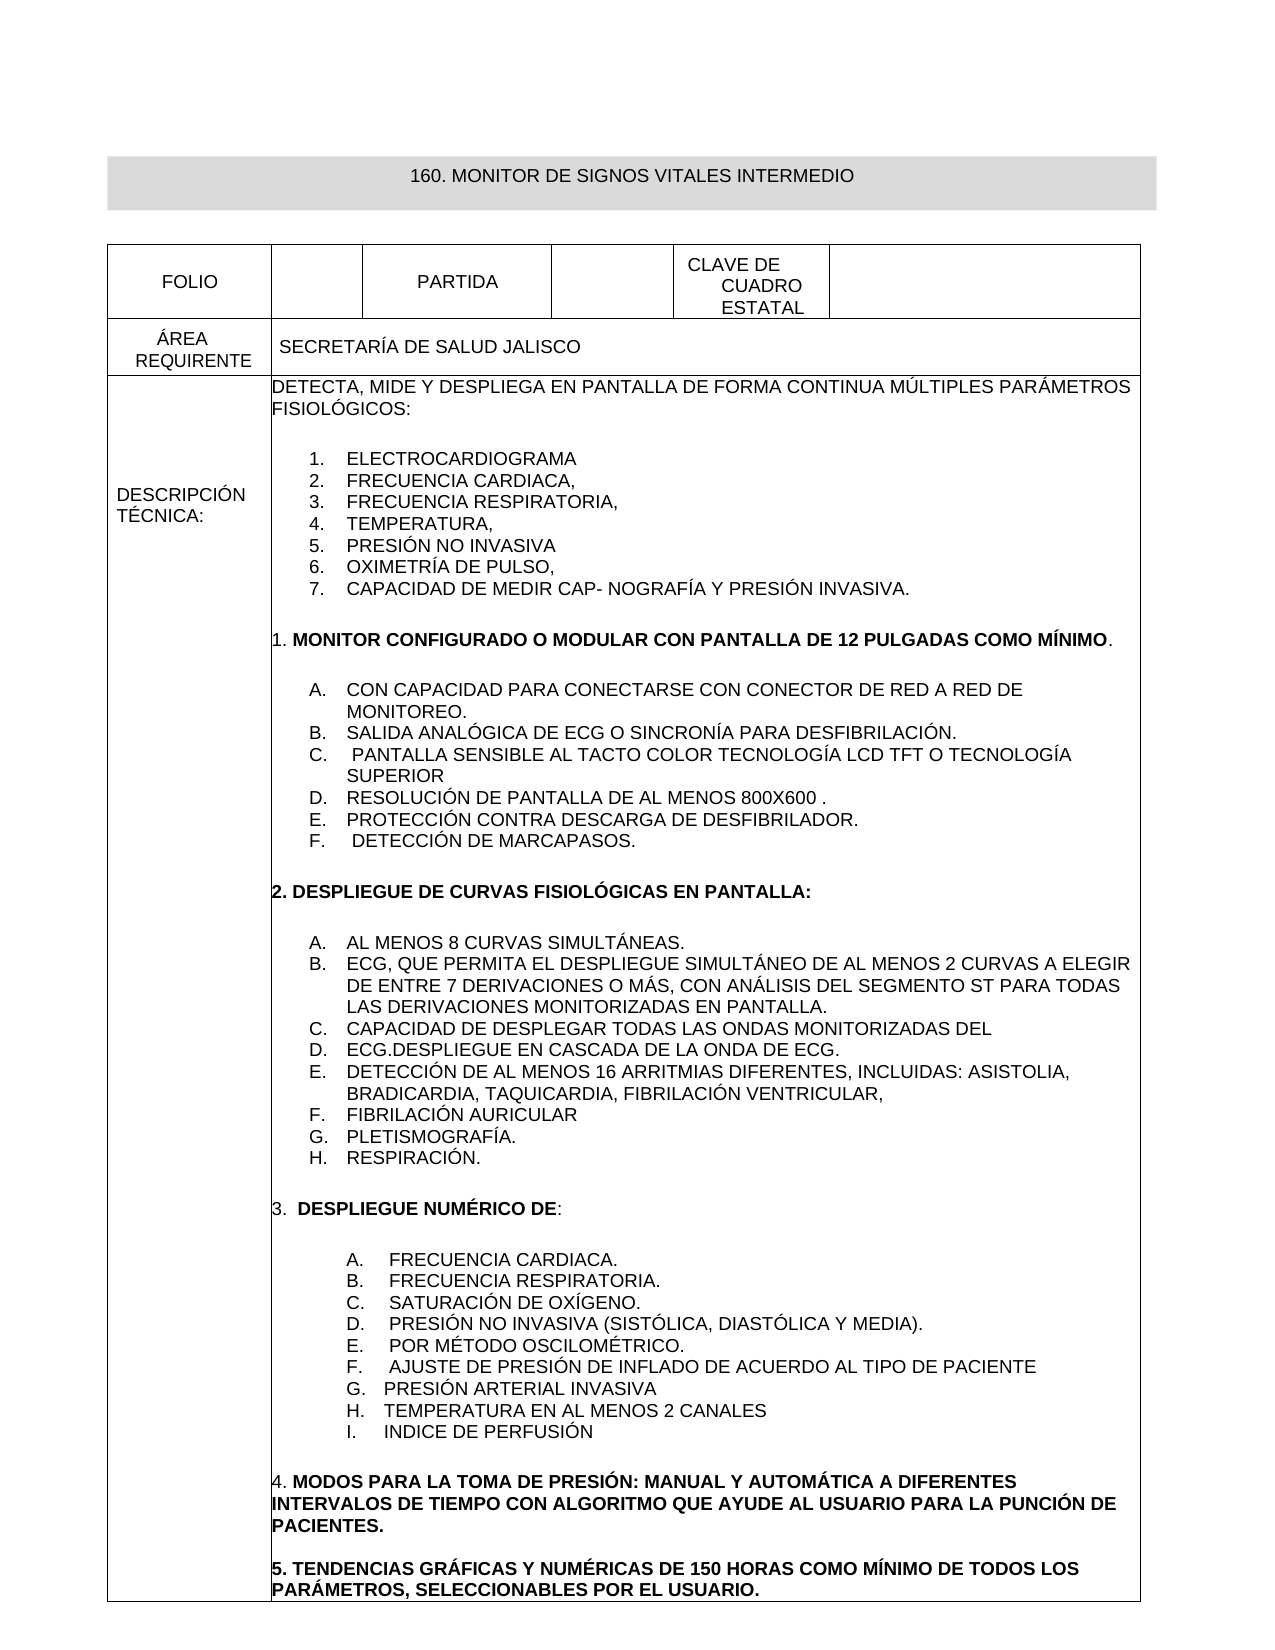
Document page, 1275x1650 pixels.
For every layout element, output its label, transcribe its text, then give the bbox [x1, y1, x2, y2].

table_header [552, 245, 673, 318]
table_header CLAVE DE CUADRO ESTATAL [674, 245, 829, 318]
table_cell SECRETARÍA DE SALUD JALISCO [272, 319, 1140, 375]
table_header FOLIO [108, 245, 271, 318]
table_header PARTIDA [363, 245, 551, 318]
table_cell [272, 376, 1140, 1601]
table_header [830, 245, 1140, 318]
table_cell ÁREA REQUIRENTE [108, 319, 271, 375]
table_header [272, 245, 362, 318]
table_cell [108, 376, 271, 1601]
